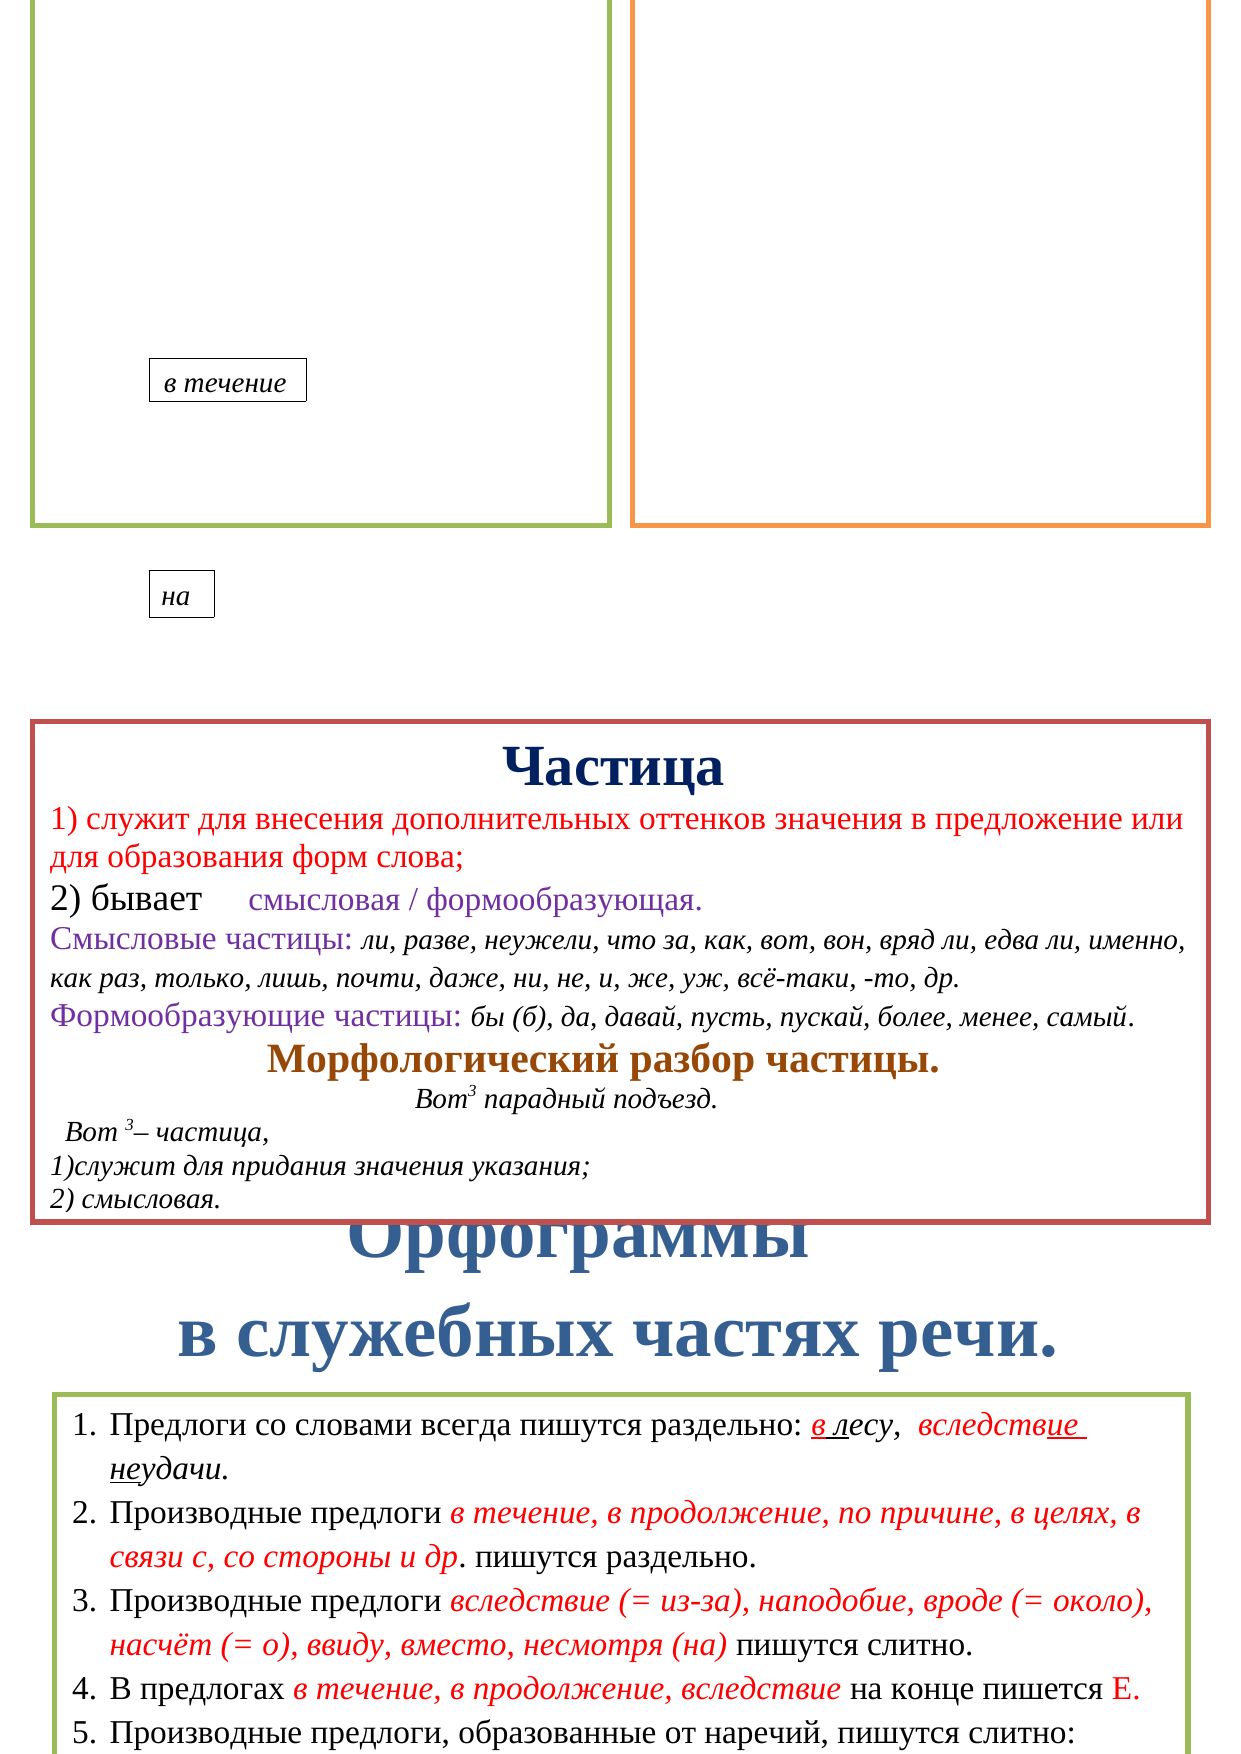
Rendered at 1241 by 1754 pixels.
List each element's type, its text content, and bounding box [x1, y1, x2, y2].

list Орфограммы в служебных частях речи. [177, 1225, 1152, 1373]
